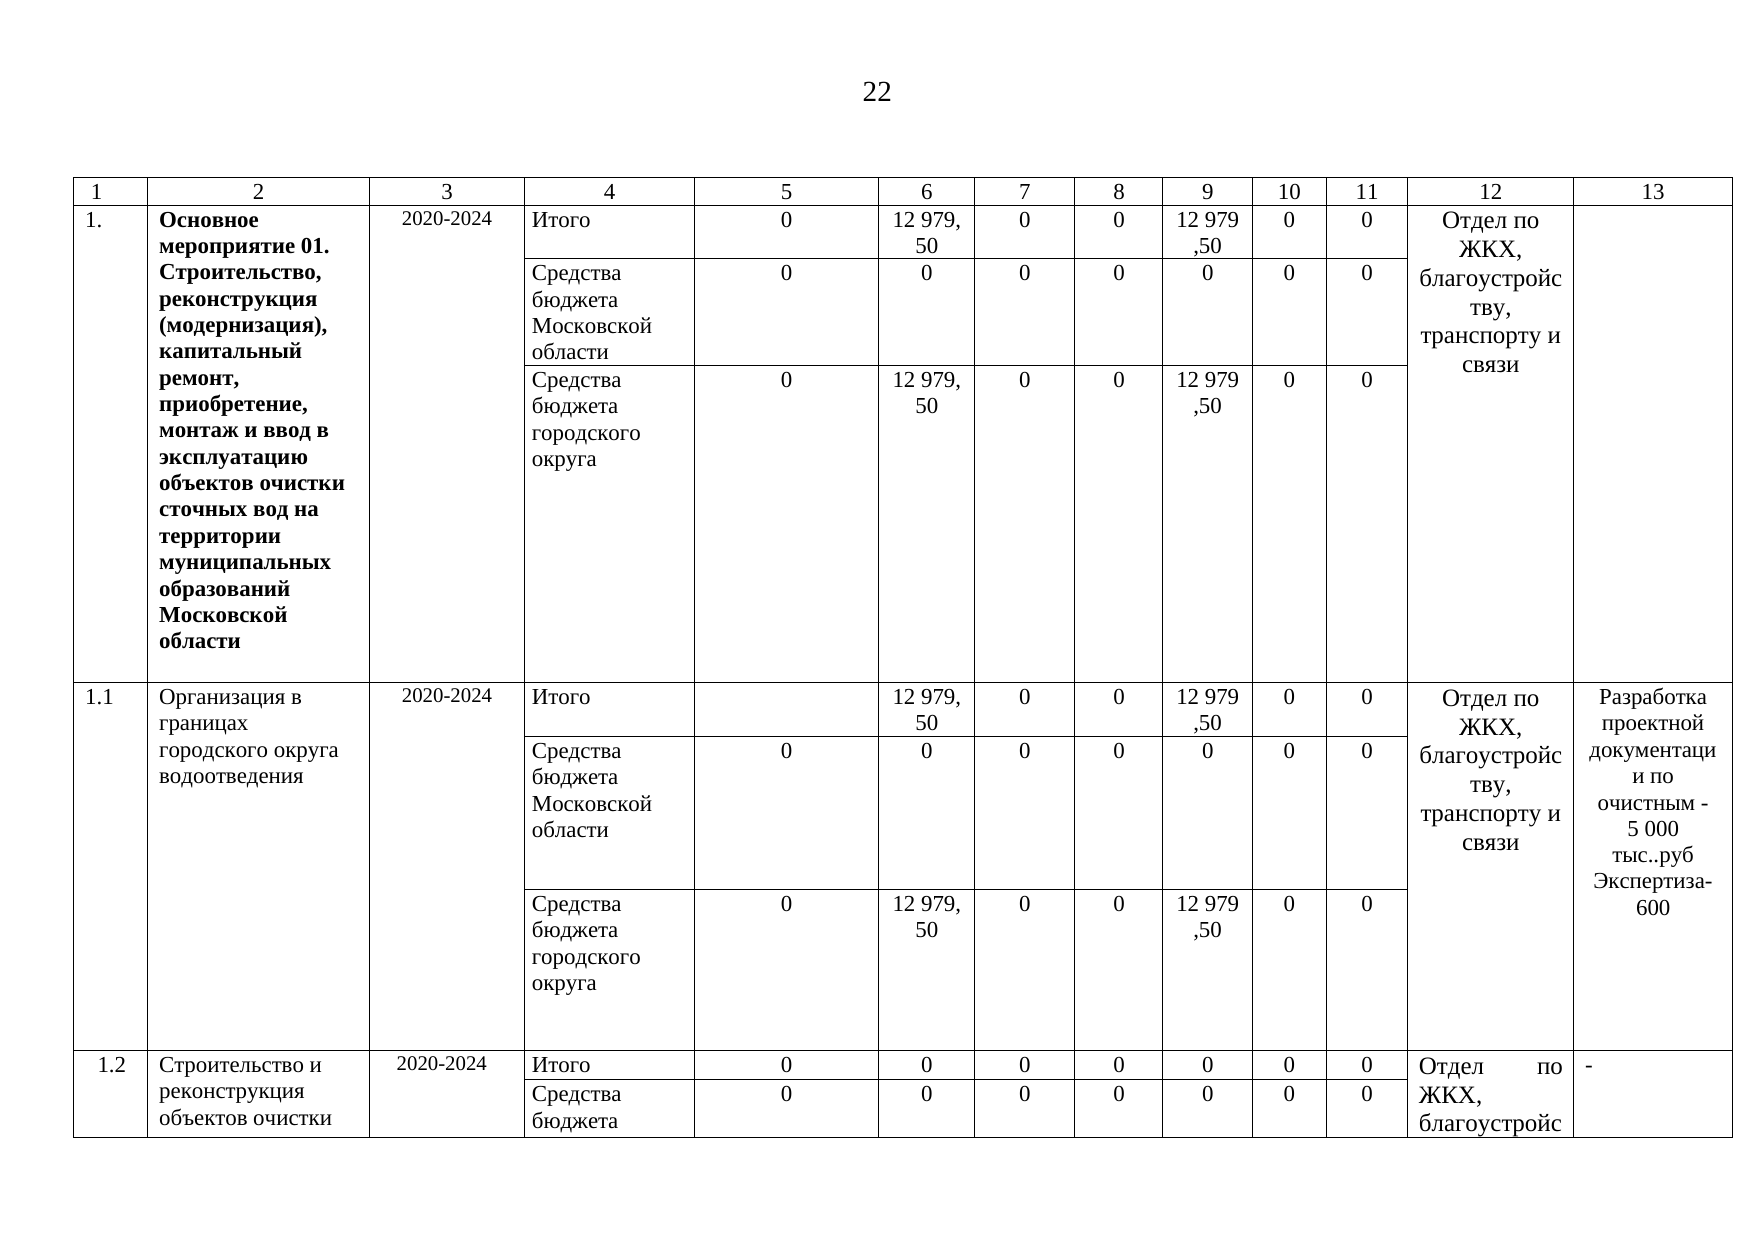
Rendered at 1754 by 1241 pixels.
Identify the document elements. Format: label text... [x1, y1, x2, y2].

table_cell 0 [1075, 366, 1162, 682]
table_cell 11 [1327, 178, 1407, 204]
table_cell 0 [1327, 259, 1407, 365]
table_cell 13 [1574, 178, 1732, 204]
table_cell 0 [695, 259, 878, 365]
table_cell 0 [1253, 366, 1326, 682]
table_cell 0 [1327, 737, 1407, 889]
table_cell 12 979,50 [879, 366, 974, 682]
table_cell 0 [1327, 1051, 1407, 1079]
table_cell 0 [1075, 1051, 1162, 1079]
table_cell 8 [1075, 178, 1162, 204]
table_cell 0 [975, 737, 1074, 889]
table_cell 0 [1327, 890, 1407, 1050]
table_cell 2020-2024 [370, 206, 524, 682]
table_cell 0 [879, 737, 974, 889]
table_cell 0 [695, 1051, 878, 1079]
table_cell 0 [695, 737, 878, 889]
table_cell 0 [1075, 259, 1162, 365]
table_cell Средства бюджета городского округа [525, 890, 694, 1050]
table_cell 0 [1327, 366, 1407, 682]
table_cell Разработка проектной документации по очистным -5 000 тыс..руб Экспертиза-600 [1574, 683, 1732, 1050]
table_cell 0 [975, 366, 1074, 682]
table_cell Итого [525, 206, 694, 258]
table_cell Строительство и реконструкция объектов очистки сточных вод [148, 1051, 369, 1137]
table_cell 1.1 [74, 683, 147, 1050]
table_cell 0 [1163, 1051, 1252, 1079]
table_cell 0 [1075, 737, 1162, 889]
table_cell Средства бюджета Московской области [525, 259, 694, 365]
table_cell 3 [370, 178, 524, 204]
table_cell 12 979,50 [879, 206, 974, 258]
table_cell [1574, 206, 1732, 682]
table_cell 0 [975, 683, 1074, 736]
table_cell 0 [695, 366, 878, 682]
table_cell 12 979,50 [1163, 206, 1252, 258]
table_cell 0 [1075, 1080, 1162, 1137]
table_cell 5 [695, 178, 878, 204]
table_cell 0 [975, 1051, 1074, 1079]
table_cell 0 [1163, 737, 1252, 889]
table_cell 12 979,50 [1163, 366, 1252, 682]
table_cell 0 [1327, 1080, 1407, 1137]
table_cell Средства бюджета городского округа [525, 366, 694, 682]
table_cell 0 [1163, 259, 1252, 365]
table_cell - [1574, 1051, 1732, 1137]
table_cell 9 [1163, 178, 1252, 204]
table_cell 0 [1253, 1080, 1326, 1137]
table_cell 0 [1075, 890, 1162, 1050]
table_cell 12 979,50 [1163, 683, 1252, 736]
table_cell 0 [975, 890, 1074, 1050]
table_cell 12 979,50 [1163, 890, 1252, 1050]
table_cell 2020-2024 [370, 1051, 524, 1137]
table_cell 0 [975, 206, 1074, 258]
table_cell 0 [1075, 206, 1162, 258]
table_cell 12 979,50 [879, 890, 974, 1050]
table_cell Итого [525, 683, 694, 736]
table_cell Отдел по ЖКХ, благоустройству, транспорту и связи [1408, 206, 1573, 682]
table_cell 0 [975, 259, 1074, 365]
table_cell [695, 683, 878, 736]
table_cell 1.2 [74, 1051, 147, 1137]
table_cell 0 [1253, 737, 1326, 889]
table_cell 4 [525, 178, 694, 204]
table_cell 0 [1253, 1051, 1326, 1079]
table_cell 0 [1253, 259, 1326, 365]
table_cell 10 [1253, 178, 1326, 204]
table_cell 0 [1327, 206, 1407, 258]
table_cell 0 [1163, 1080, 1252, 1137]
table_cell 6 [879, 178, 974, 204]
table_cell 0 [975, 1080, 1074, 1137]
table_cell 0 [1253, 206, 1326, 258]
table_cell Итого [525, 1051, 694, 1079]
table_cell 12 [1408, 178, 1573, 204]
table_cell Основное мероприятие 01. Строительство, реконструкция (модернизация), капитальный ремонт, приобретение, монтаж и ввод в эксплуатацию объектов очистки сточных вод на территории муниципальных образований Московской области [148, 206, 369, 682]
table_cell 0 [695, 890, 878, 1050]
table_cell Отдел по ЖКХ, благоустройству, транспорту и связи [1408, 683, 1573, 1050]
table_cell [1408, 1051, 1573, 1137]
table_cell 7 [975, 178, 1074, 204]
table_cell 0 [879, 259, 974, 365]
table_cell Организация в границах городского округа водоотведения [148, 683, 369, 1050]
table_cell 12 979,50 [879, 683, 974, 736]
table_cell 0 [879, 1051, 974, 1079]
table_cell 2020-2024 [370, 683, 524, 1050]
table_cell 0 [695, 206, 878, 258]
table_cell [525, 1080, 694, 1137]
table_cell 0 [1253, 890, 1326, 1050]
table_cell 0 [1327, 683, 1407, 736]
table_cell 1. [74, 206, 147, 682]
table_cell 1 [74, 178, 147, 204]
table_cell 0 [1253, 683, 1326, 736]
table_cell Средства бюджета Московской области [525, 737, 694, 889]
table_cell 0 [1075, 683, 1162, 736]
table_cell 0 [879, 1080, 974, 1137]
table_cell 0 [695, 1080, 878, 1137]
table_cell 2 [148, 178, 369, 204]
